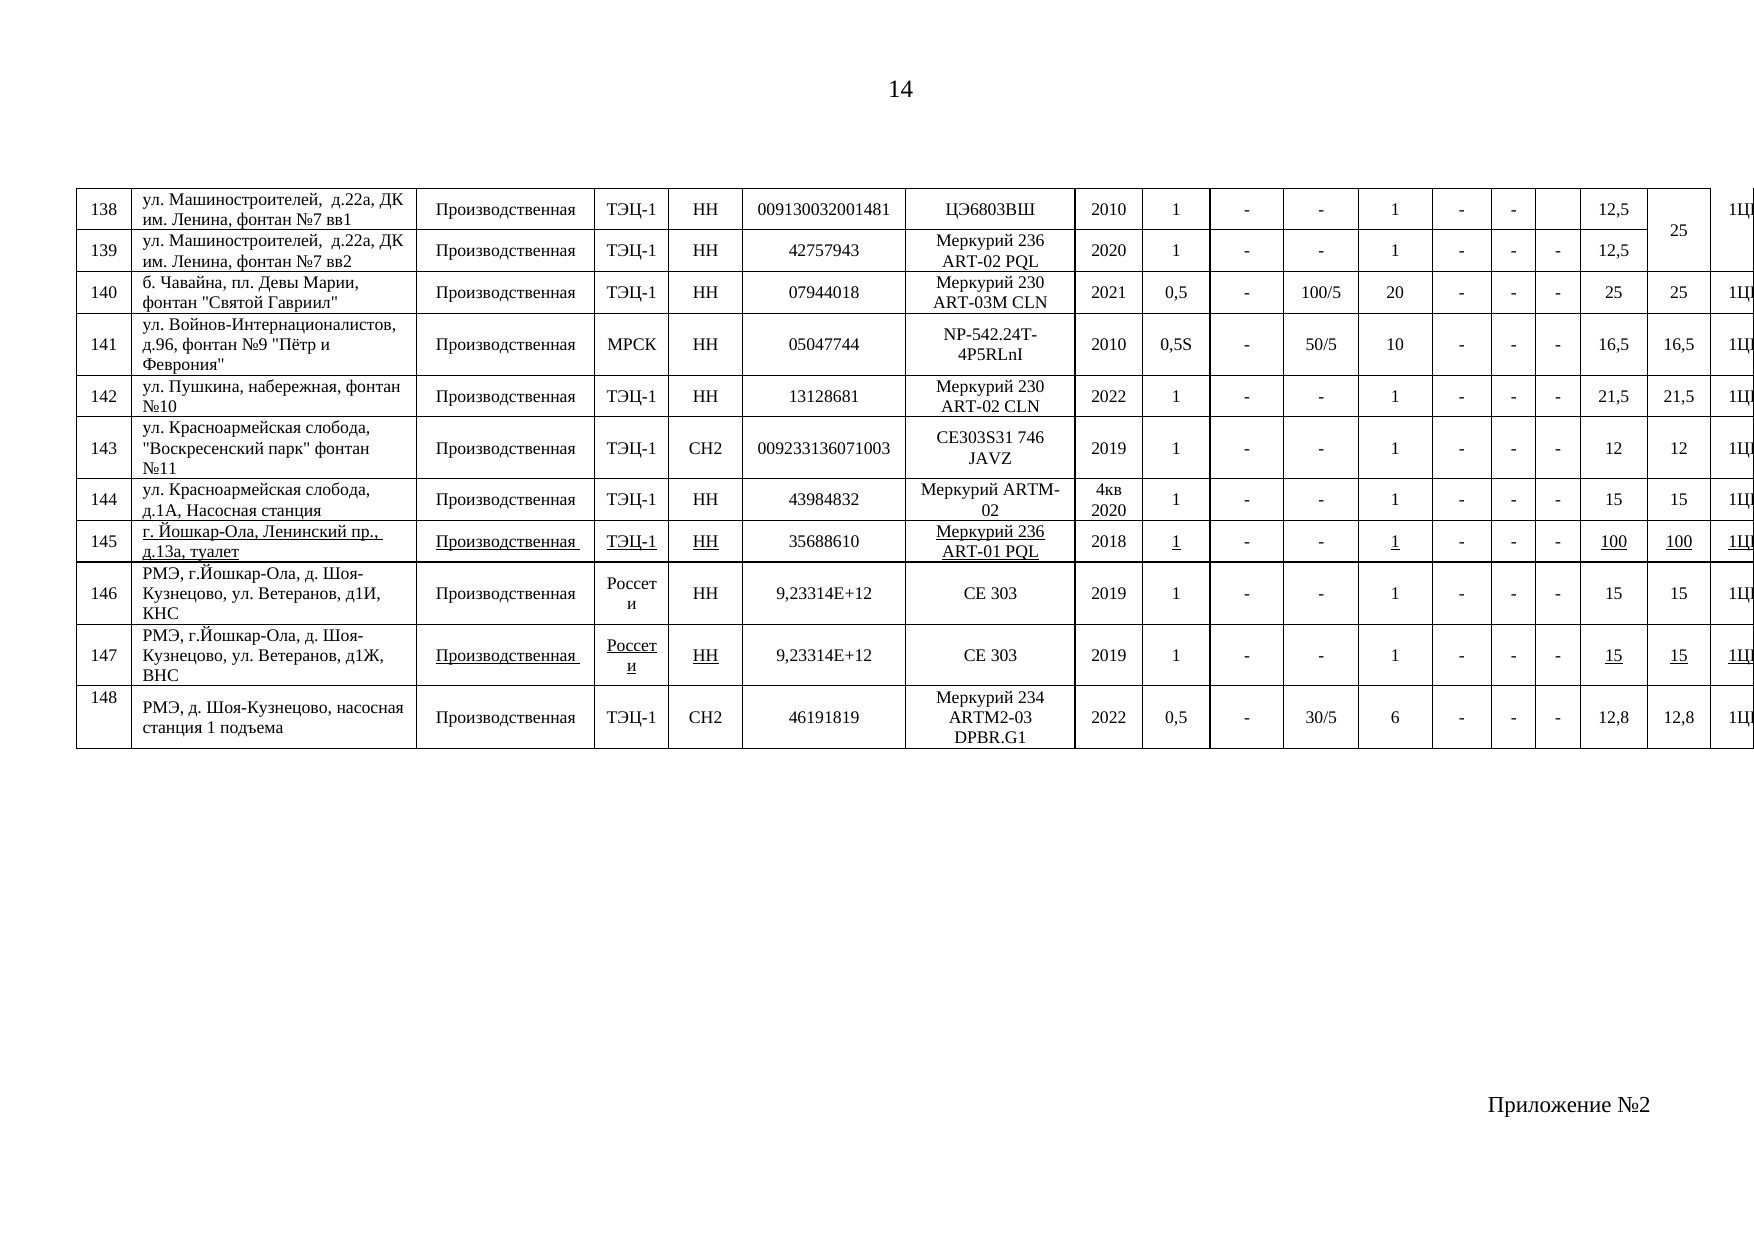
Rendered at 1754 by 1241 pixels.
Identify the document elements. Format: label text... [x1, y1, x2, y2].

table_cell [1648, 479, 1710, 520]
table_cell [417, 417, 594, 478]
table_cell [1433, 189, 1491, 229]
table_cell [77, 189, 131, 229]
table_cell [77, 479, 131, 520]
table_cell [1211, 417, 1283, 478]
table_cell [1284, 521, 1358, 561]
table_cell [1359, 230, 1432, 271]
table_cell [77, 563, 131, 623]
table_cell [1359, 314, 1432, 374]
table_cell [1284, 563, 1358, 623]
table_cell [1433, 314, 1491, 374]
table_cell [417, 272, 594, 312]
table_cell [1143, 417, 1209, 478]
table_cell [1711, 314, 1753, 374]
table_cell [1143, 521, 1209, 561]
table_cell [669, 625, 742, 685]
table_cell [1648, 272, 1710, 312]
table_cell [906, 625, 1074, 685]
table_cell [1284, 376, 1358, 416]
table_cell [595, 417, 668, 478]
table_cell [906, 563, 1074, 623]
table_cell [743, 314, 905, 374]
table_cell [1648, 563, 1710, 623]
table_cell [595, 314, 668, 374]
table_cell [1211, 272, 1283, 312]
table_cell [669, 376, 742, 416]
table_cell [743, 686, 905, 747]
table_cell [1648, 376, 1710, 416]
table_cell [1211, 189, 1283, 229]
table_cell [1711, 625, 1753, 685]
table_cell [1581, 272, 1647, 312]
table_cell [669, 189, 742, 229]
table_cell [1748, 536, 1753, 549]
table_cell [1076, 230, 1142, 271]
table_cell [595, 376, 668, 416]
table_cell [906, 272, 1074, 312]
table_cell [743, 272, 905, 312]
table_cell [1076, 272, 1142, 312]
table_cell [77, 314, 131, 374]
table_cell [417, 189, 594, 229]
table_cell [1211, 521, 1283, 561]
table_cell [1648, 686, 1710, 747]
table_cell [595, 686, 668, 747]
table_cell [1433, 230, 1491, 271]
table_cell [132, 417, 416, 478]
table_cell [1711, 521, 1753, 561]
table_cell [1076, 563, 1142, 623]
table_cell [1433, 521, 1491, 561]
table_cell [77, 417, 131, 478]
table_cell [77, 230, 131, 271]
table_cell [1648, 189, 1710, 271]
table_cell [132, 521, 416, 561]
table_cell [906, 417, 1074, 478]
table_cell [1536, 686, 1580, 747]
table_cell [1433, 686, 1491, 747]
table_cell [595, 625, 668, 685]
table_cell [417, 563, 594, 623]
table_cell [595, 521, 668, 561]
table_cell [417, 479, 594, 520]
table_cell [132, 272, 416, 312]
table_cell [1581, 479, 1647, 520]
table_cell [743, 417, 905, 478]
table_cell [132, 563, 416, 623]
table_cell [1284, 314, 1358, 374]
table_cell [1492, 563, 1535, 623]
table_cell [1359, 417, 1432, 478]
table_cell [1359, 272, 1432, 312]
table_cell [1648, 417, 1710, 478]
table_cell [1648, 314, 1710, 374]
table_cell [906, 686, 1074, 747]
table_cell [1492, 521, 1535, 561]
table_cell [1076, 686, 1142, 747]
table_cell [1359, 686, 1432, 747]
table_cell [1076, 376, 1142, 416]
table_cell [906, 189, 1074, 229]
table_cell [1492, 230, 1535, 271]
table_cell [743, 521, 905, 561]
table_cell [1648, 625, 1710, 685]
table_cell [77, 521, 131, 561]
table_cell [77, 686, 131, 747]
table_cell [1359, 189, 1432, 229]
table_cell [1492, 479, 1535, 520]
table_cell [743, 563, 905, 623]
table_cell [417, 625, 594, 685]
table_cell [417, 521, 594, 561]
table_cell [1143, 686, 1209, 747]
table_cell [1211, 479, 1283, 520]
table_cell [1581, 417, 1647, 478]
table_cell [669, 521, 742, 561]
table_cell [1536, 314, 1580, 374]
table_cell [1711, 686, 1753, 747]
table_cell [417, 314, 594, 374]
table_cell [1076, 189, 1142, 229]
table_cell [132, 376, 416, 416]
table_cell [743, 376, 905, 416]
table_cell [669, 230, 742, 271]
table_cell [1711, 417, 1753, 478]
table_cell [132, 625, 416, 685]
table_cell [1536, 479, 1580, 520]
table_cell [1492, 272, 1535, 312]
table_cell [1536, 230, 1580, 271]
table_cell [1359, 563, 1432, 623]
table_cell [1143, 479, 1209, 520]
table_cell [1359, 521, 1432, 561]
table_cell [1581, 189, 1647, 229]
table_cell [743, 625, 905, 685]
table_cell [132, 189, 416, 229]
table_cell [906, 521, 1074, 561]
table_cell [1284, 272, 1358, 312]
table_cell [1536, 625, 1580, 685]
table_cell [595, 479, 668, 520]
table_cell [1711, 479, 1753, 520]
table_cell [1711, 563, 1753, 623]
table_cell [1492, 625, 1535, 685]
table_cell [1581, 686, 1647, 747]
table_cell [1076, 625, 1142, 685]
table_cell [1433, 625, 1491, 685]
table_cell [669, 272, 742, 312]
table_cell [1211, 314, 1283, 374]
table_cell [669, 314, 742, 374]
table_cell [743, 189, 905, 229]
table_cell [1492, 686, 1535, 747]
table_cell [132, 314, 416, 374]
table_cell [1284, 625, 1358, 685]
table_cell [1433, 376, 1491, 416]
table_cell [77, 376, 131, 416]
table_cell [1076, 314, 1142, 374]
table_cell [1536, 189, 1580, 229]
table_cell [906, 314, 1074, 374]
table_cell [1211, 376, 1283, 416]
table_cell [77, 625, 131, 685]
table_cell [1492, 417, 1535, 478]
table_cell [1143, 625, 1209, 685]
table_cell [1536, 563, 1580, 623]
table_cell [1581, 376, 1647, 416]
text Приложение №2 [150, 1091, 1651, 1117]
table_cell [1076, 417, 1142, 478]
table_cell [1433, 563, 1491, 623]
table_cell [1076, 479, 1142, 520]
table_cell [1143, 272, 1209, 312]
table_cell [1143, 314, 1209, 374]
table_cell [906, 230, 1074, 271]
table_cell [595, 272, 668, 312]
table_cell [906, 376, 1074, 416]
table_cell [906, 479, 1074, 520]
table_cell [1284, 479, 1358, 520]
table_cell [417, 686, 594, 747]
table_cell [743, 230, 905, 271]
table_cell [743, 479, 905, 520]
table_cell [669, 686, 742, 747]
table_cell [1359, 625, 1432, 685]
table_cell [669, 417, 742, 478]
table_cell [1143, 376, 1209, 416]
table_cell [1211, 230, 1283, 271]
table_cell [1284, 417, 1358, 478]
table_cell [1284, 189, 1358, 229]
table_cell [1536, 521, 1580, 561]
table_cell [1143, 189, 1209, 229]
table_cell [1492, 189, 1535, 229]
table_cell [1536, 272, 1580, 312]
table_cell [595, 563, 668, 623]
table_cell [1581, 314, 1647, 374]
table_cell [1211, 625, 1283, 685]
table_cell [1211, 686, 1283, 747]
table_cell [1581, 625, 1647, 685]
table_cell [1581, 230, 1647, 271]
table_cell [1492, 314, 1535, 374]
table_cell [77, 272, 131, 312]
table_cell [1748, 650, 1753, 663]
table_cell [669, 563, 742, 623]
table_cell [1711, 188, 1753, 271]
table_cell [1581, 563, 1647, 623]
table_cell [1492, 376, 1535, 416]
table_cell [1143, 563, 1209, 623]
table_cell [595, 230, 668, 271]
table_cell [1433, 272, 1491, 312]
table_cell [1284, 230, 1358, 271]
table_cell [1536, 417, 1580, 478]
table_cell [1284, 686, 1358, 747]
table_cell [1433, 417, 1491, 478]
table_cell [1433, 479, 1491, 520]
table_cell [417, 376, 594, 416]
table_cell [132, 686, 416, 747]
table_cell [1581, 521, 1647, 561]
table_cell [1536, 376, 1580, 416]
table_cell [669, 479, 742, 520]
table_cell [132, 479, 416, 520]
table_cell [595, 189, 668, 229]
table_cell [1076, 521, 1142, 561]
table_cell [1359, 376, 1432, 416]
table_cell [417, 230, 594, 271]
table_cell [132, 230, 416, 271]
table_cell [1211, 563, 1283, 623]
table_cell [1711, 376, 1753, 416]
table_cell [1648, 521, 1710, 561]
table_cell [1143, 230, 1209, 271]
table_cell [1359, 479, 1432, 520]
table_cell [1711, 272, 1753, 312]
